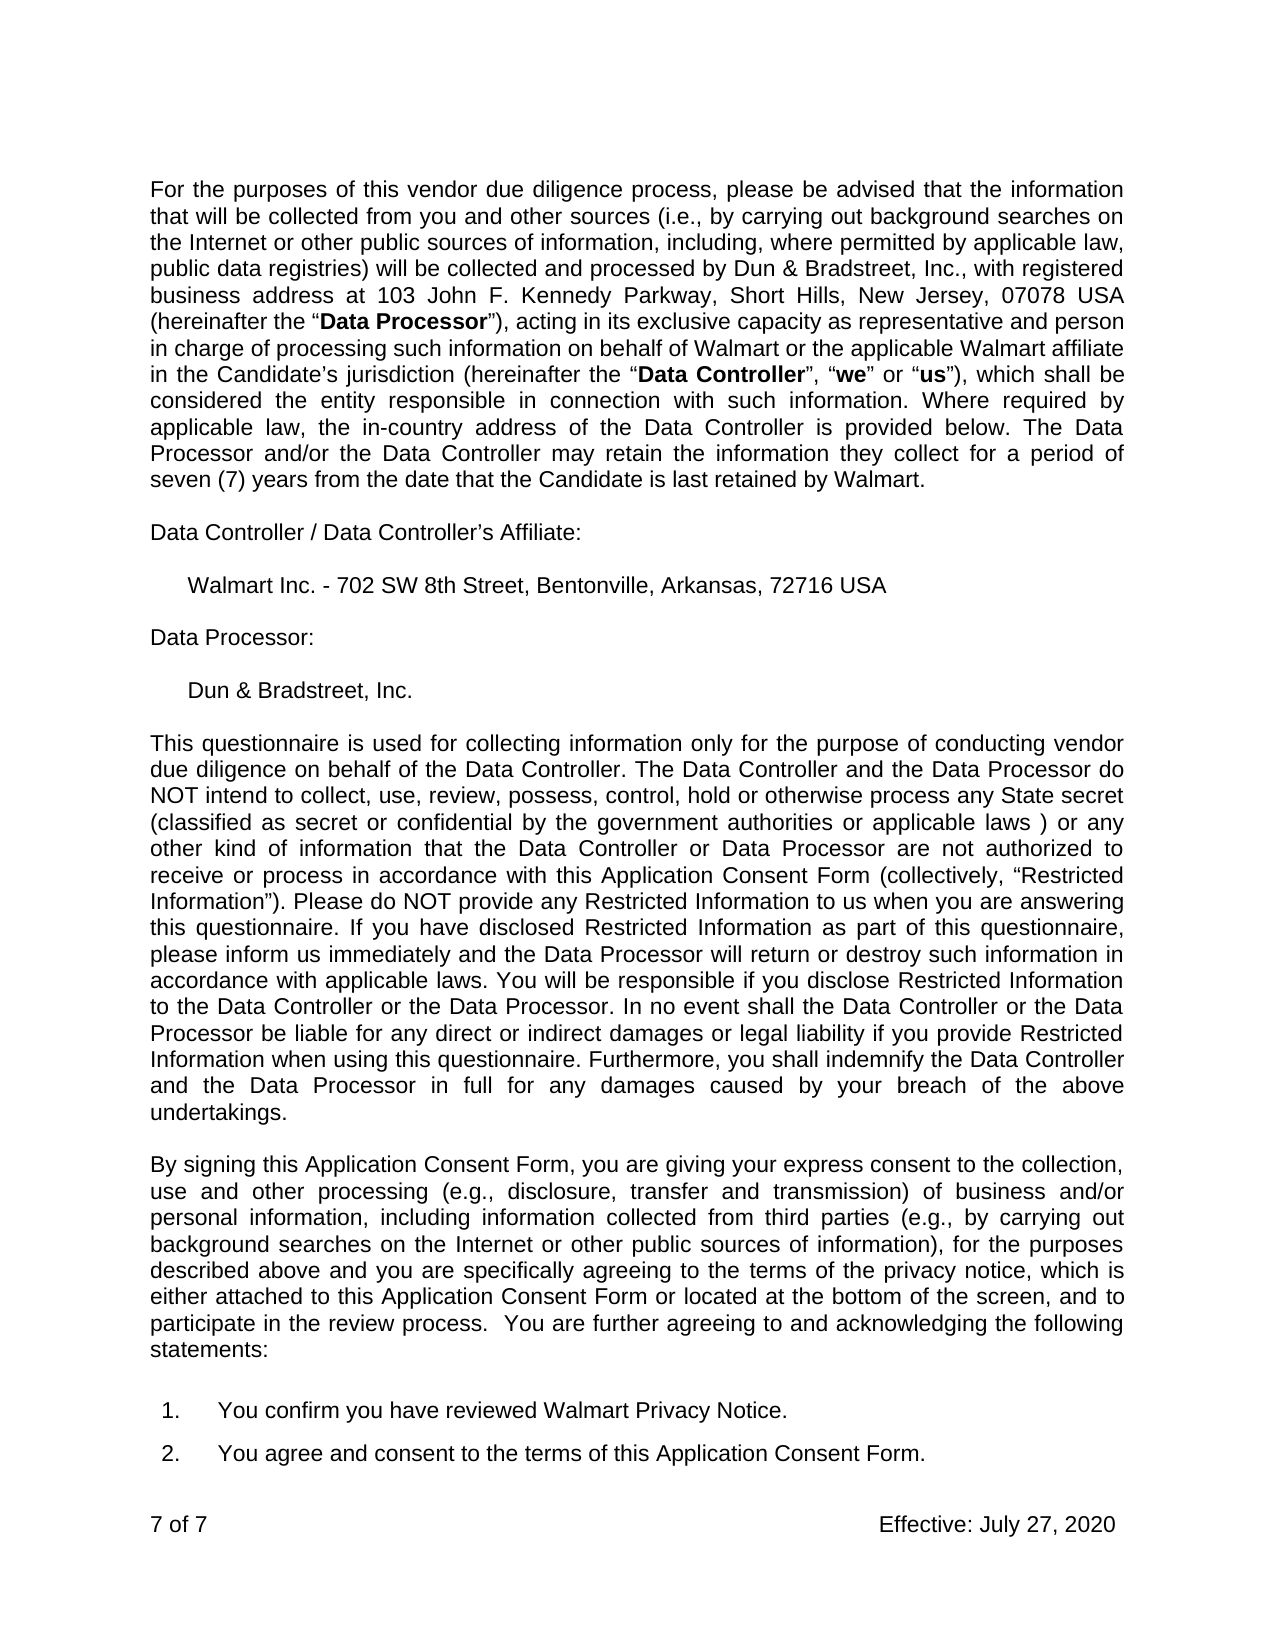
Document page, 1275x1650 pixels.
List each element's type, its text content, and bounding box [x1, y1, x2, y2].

text For the purposes of this vendor due diligence process, please be advised that the information that will be collected from you and other sources (i.e., by carrying out background searches on the Internet or other public sources of information, including, where permitted by applicable law, public data registries) will be collected and processed by Dun & Bradstreet, Inc., with registered business address at 103 John F. Kennedy Parkway, Short Hills, New Jersey, 07078 USA (hereinafter the “Data Processor”), acting in its exclusive capacity as representative and person in charge of processing such information on behalf of Walmart or the applicable Walmart affiliate in the Candidate’s jurisdiction (hereinafter the “Data Controller”, “we” or “us”), which shall be considered the entity responsible in connection with such information. Where required by applicable law, the in-country address of the Data Controller is provided below. The Data Processor and/or the Data Controller may retain the information they collect for a period of seven (7) years from the date that the Candidate is last retained by Walmart. [150, 176, 1125, 493]
text Walmart Inc. - 702 SW 8th Street, Bentonville, Arkansas, 72716 USA [150, 572, 1125, 598]
text Dun & Bradstreet, Inc. [150, 677, 1125, 703]
text Data Controller / Data Controller’s Affiliate: [150, 519, 1125, 545]
table_header You confirm you have reviewed Walmart Privacy Notice. [206, 1389, 1125, 1432]
text This questionnaire is used for collecting information only for the purpose of conducting vendor due diligence on behalf of the Data Controller. The Data Controller and the Data Processor do NOT intend to collect, use, review, possess, control, hold or otherwise process any State secret (classified as secret or confidential by the government authorities or applicable laws ) or any other kind of information that the Data Controller or Data Processor are not authorized to receive or process in accordance with this Application Consent Form (collectively, “Restricted Information”). Please do NOT provide any Restricted Information to us when you are answering this questionnaire. If you have disclosed Restricted Information as part of this questionnaire, please inform us immediately and the Data Processor will return or destroy such information in accordance with applicable laws. You will be responsible if you disclose Restricted Information to the Data Controller or the Data Processor. In no event shall the Data Controller or the Data Processor be liable for any direct or indirect damages or legal liability if you provide Restricted Information when using this questionnaire. Furthermore, you shall indemnify the Data Controller and the Data Processor in full for any damages caused by your breach of the above undertakings. [150, 730, 1125, 1125]
table_header 1. [150, 1389, 206, 1432]
text By signing this Application Consent Form, you are giving your express consent to the collection, use and other processing (e.g., disclosure, transfer and transmission) of business and/or personal information, including information collected from third parties (e.g., by carrying out background searches on the Internet or other public sources of information), for the purposes described above and you are specifically agreeing to the terms of the privacy notice, which is either attached to this Application Consent Form or located at the bottom of the screen, and to participate in the review process. You are further agreeing to and acknowledging the following statements: [150, 1151, 1125, 1362]
text Data Processor: [150, 624, 1125, 651]
table_cell 2. [150, 1432, 206, 1475]
table_cell You agree and consent to the terms of this Application Consent Form. [206, 1432, 1125, 1475]
